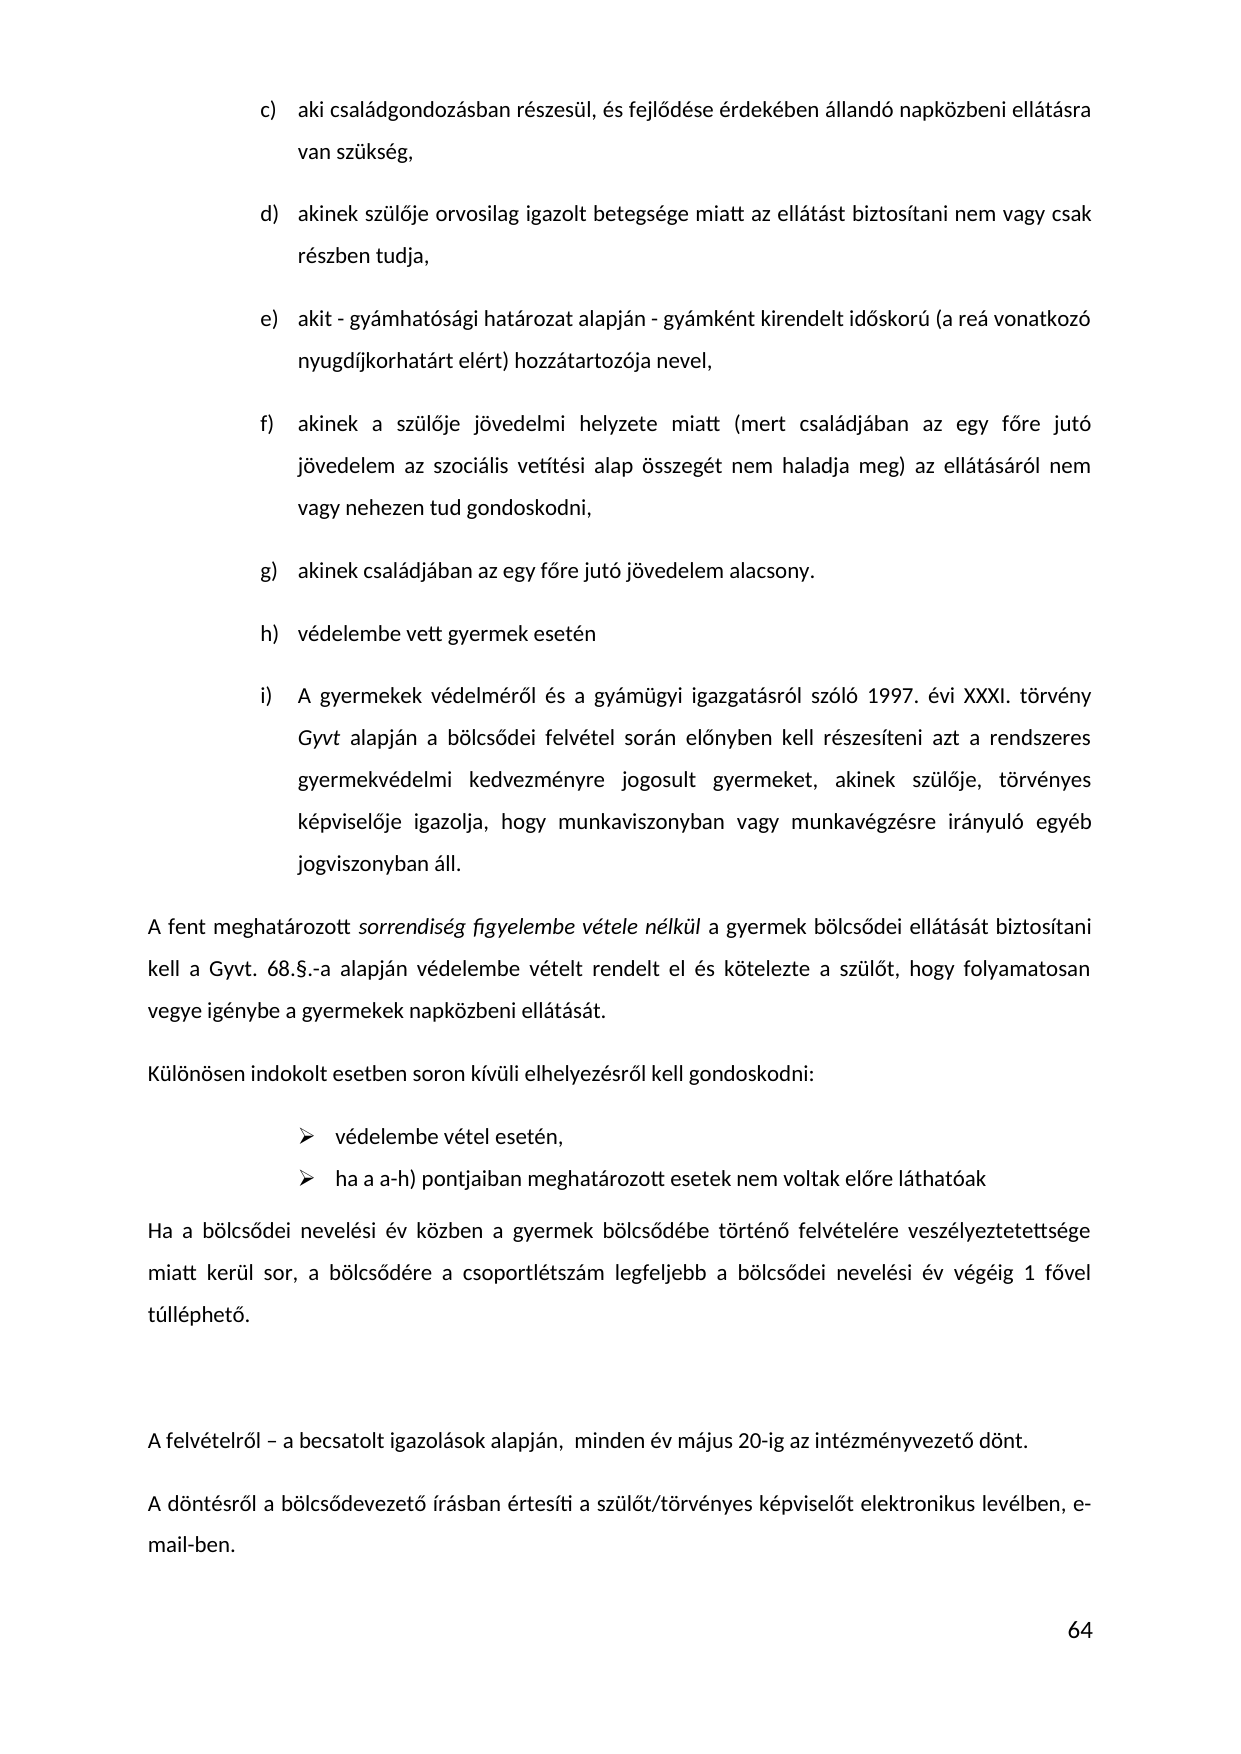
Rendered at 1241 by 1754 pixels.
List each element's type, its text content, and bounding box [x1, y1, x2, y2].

list akit - gyámhatósági határozat alapján - gyámként kirendelt időskorú (a reá vonatkozó nyugdíjkorhatárt elért) hozzátartozója nevel, [260, 304, 1093, 374]
text Ha a bölcsődei nevelési év közben a gyermek bölcsődébe történő felvételére veszélyeztetettsége miatt kerül sor, a bölcsődére a csoportlétszám legfeljebb a bölcsődei nevelési év végéig 1 fővel túlléphető. [148, 1216, 1093, 1328]
list aki családgondozásban részesül, és fejlődése érdekében állandó napközbeni ellátásra van szükség, [260, 95, 1093, 165]
text A fent meghatározott sorrendiség figyelembe vétele nélkül a gyermek bölcsődei ellátását biztosítani kell a Gyvt. 68.§.-a alapján védelembe vételt rendelt el és kötelezte a szülőt, hogy folyamatosan vegye igénybe a gyermekek napközbeni ellátását. [148, 912, 1093, 1024]
list akinek a szülője jövedelmi helyzete miatt (mert családjában az egy főre jutó jövedelem az szociális vetítési alap összegét nem haladja meg) az ellátásáról nem vagy nehezen tud gondoskodni, [260, 409, 1093, 521]
text Különösen indokolt esetben soron kívüli elhelyezésről kell gondoskodni: [148, 1059, 1093, 1087]
list védelembe vett gyermek esetén [260, 619, 1093, 647]
list A gyermekek védelméről és a gyámügyi igazgatásról szóló 1997. évi XXXI. törvény Gyvt alapján a bölcsődei felvétel során előnyben kell részesíteni azt a rendszeres gyermekvédelmi kedvezményre jogosult gyermeket, akinek szülője, törvényes képviselője igazolja, hogy munkaviszonyban vagy munkavégzésre irányuló egyéb jogviszonyban áll. [260, 682, 1093, 877]
list akinek családjában az egy főre jutó jövedelem alacsony. [260, 556, 1093, 584]
text A felvételről – a becsatolt igazolások alapján, minden év május 20-ig az intézményvezető dönt. [148, 1426, 1093, 1454]
list akinek szülője orvosilag igazolt betegsége miatt az ellátást biztosítani nem vagy csak részben tudja, [260, 199, 1093, 269]
list védelembe vétel esetén, [298, 1122, 1093, 1150]
list ha a a-h) pontjaiban meghatározott esetek nem voltak előre láthatóak [298, 1164, 1093, 1192]
text A döntésről a bölcsődevezető írásban értesíti a szülőt/törvényes képviselőt elektronikus levélben, e-mail-ben. [148, 1489, 1093, 1559]
